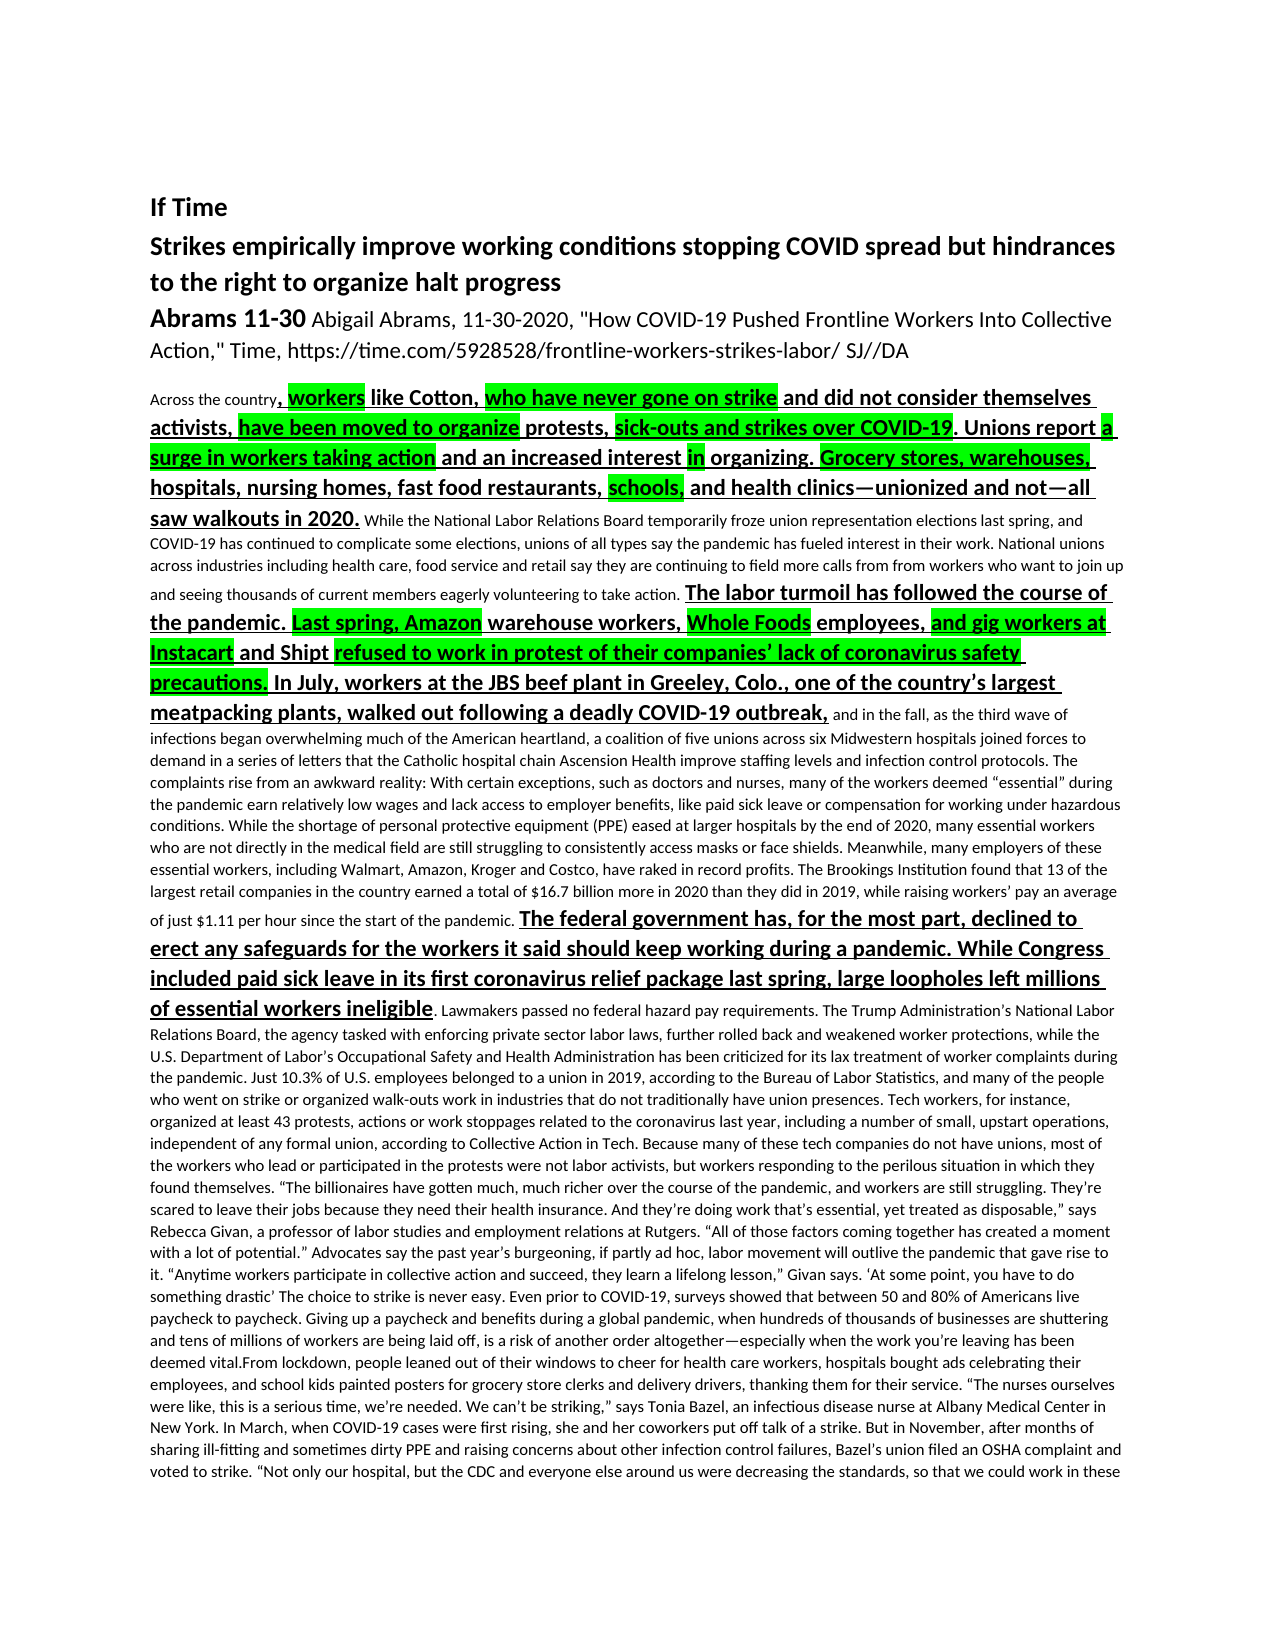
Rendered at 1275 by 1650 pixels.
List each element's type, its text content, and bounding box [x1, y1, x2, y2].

subtitle Strikes empirically improve working conditions stopping COVID spread but hindrances to the right to organize halt progress [150, 229, 1125, 298]
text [150, 383, 1125, 1482]
text Abrams 11-30 Abigail Abrams, 11-30-2020, "How COVID-19 Pushed Frontline Workers Into Collective Action," Time, https://time.com/5928528/frontline-workers-strikes-labor/ SJ//DA [150, 301, 1125, 364]
subtitle If Time [150, 190, 1125, 223]
